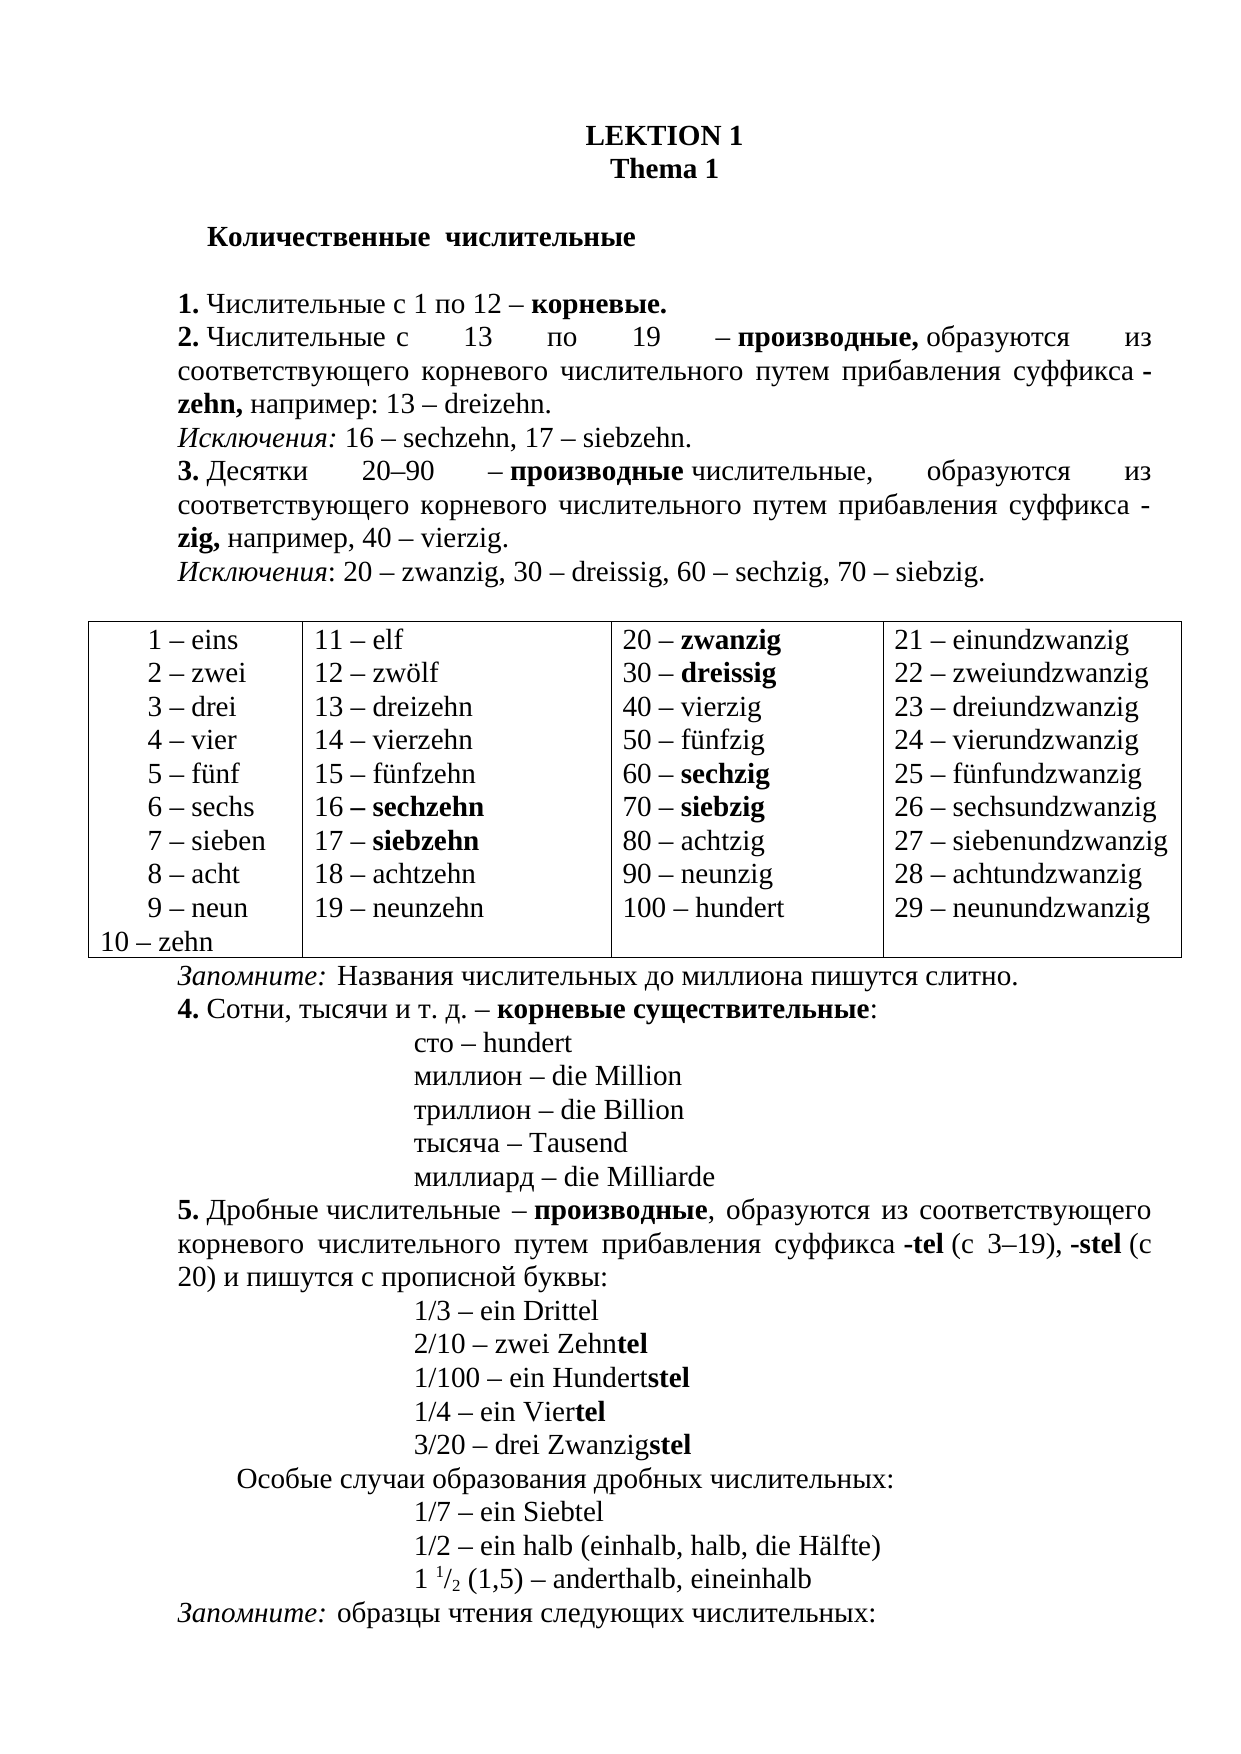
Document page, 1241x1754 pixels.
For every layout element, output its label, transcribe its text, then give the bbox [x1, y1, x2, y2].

text миллиард – die Milliarde [177, 1159, 1152, 1192]
text 4. Сотни, тысячи и т. д. – корневые существительные: [177, 991, 1152, 1025]
text Особые случаи образования дробных числительных: [177, 1461, 1152, 1494]
text Запомните: Названия числительных до миллиона пишутся слитно. [177, 958, 1152, 991]
text 3/20 – drei Zwanzigstel [177, 1427, 1152, 1461]
text Исключения: 20 – zwanzig, 30 – dreissig, 60 – sechzig, 70 – siebzig. [177, 554, 1152, 588]
text 3. Десятки 20–90 – производные числительные, образуются из соответствующего корневого числительного путем прибавления суффикса -zig, например, 40 – vierzig. [177, 453, 1152, 554]
text Запомните: образцы чтения следующих числительных: [177, 1595, 1152, 1628]
table_header 11 – elf 12 – zwölf 13 – dreizehn 14 – vierzehn 15 – fünfzehn 16 – sechzehn 17 – siebzehn 18 – achtzehn 19 – neunzehn [303, 622, 611, 957]
text Thema 1 [177, 152, 1152, 185]
text 5. Дробные числительные – производные, образуются из соответствующего корневого числительного путем прибавления суффикса -tel (с 3–19), -stel (с 20) и пишутся с прописной буквы: [177, 1192, 1152, 1293]
text Количественные числительные [177, 219, 1152, 252]
text 1/100 – ein Hundertstel [177, 1360, 1152, 1394]
text сто – hundert [177, 1025, 1152, 1058]
text 2. Числительные с 13 по 19 – производные, образуются из соответствующего корневого числительного путем прибавления суффикса -zehn, например: 13 – dreizehn. [177, 319, 1152, 420]
text тысяча – Tausend [177, 1125, 1152, 1159]
text 1 1/2 (1,5) – anderthalb, eineinhalb [177, 1561, 1152, 1595]
text 1/4 – ein Viertel [177, 1394, 1152, 1427]
text LEKTION 1 [177, 118, 1152, 152]
table_header 20 – zwanzig 30 – dreissig 40 – vierzig 50 – fünfzig 60 – sechzig 70 – siebzig 80 – achtzig 90 – neunzig 100 – hundert [612, 622, 883, 957]
text 2/10 – zwei Zehntel [177, 1327, 1152, 1360]
text 1. Числительные с 1 по 12 – корневые. [177, 286, 1152, 319]
text триллион – die Billion [177, 1092, 1152, 1125]
text 1/7 – ein Siebtel [177, 1494, 1152, 1528]
text 1/3 – ein Drittel [177, 1293, 1152, 1327]
table_header 21 – einundzwanzig 22 – zweiundzwanzig 23 – dreiundzwanzig 24 – vierundzwanzig 25 – fünfundzwanzig 26 – sechsundzwanzig 27 – siebenundzwanzig 28 – achtundzwanzig 29 – neunundzwanzig [884, 622, 1181, 957]
text миллион – die Million [177, 1058, 1152, 1092]
text Исключения: 16 – sechzehn, 17 – siebzehn. [177, 420, 1152, 453]
text 1/2 – ein halb (einhalb, halb, die Hälfte) [177, 1528, 1152, 1561]
table_header 1 – eins 2 – zwei 3 – drei 4 – vier 5 – fünf 6 – sechs 7 – sieben 8 – acht 9 – neun 10 – zehn [89, 622, 302, 957]
